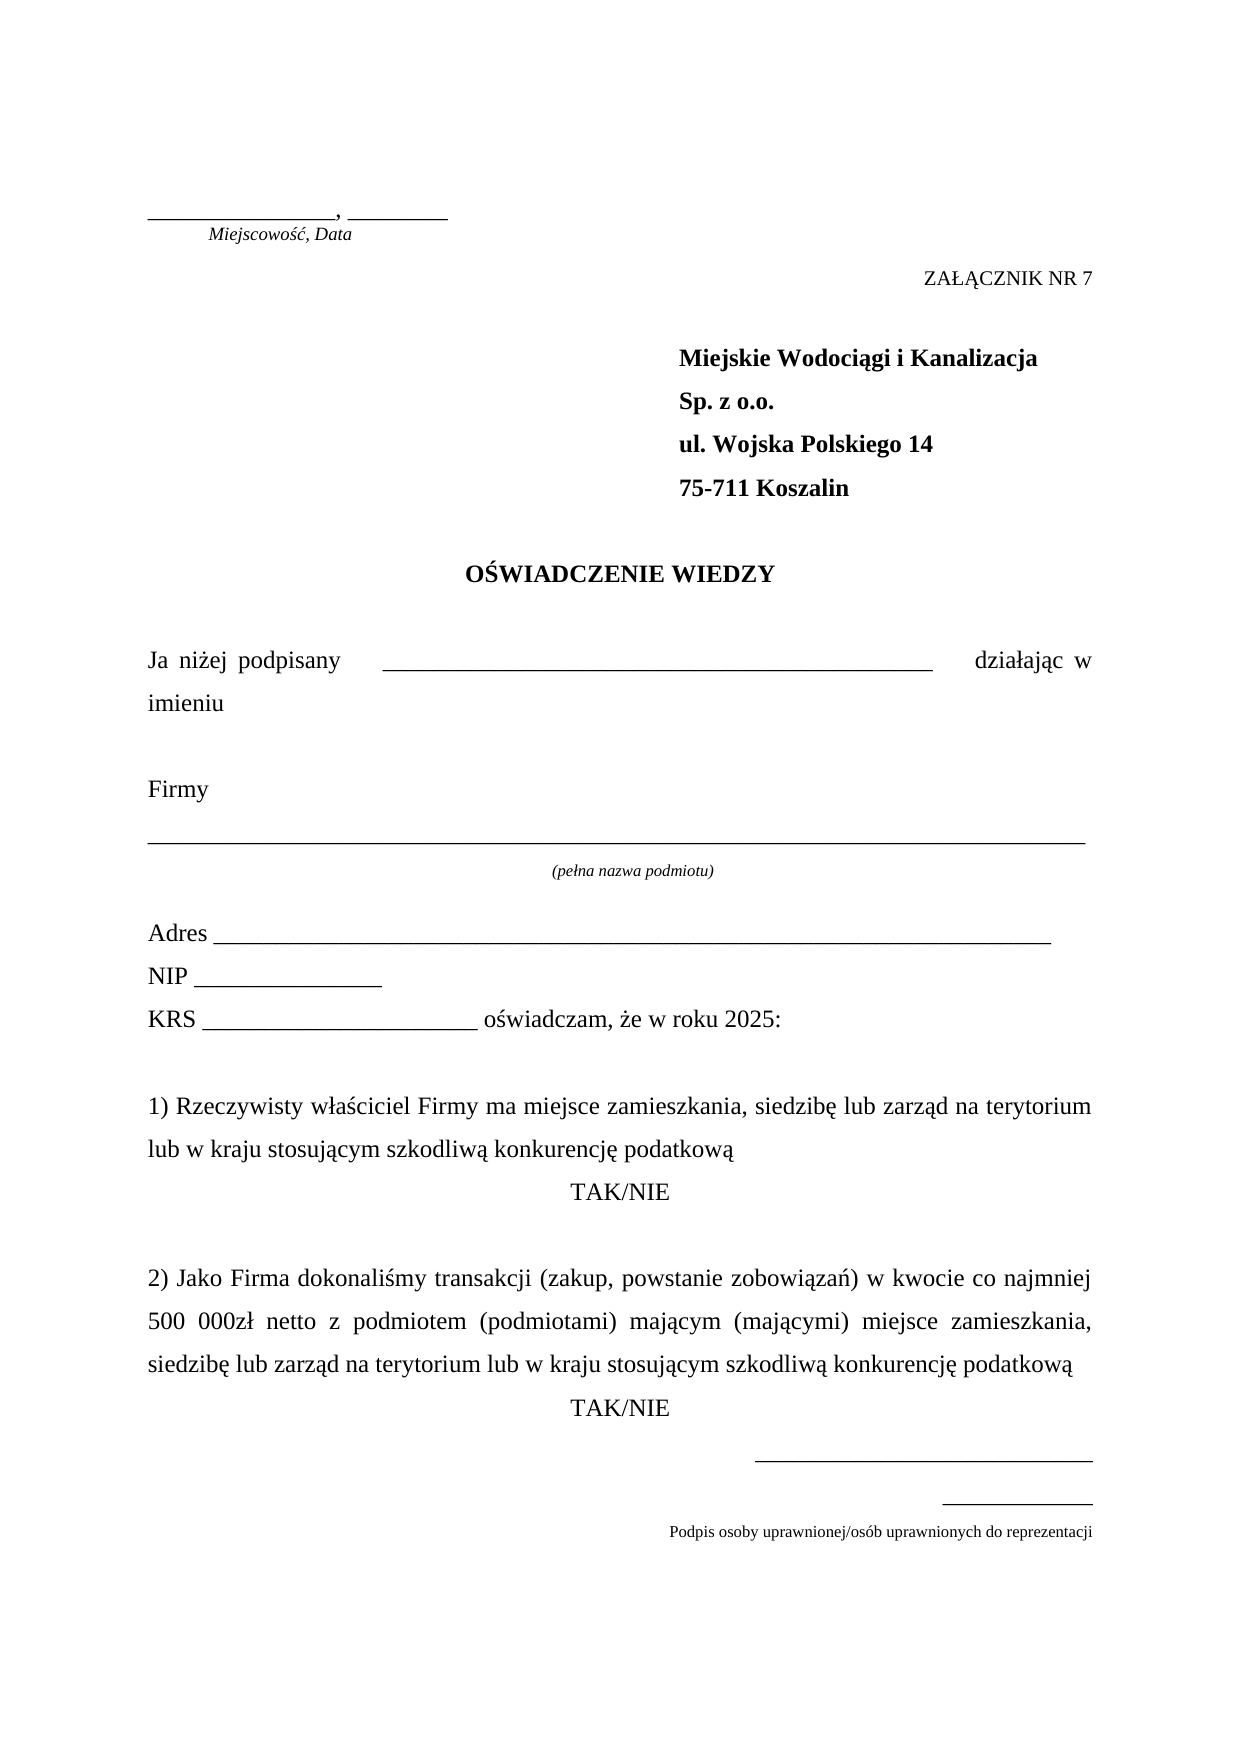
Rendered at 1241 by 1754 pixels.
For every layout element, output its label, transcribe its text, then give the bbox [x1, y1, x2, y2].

text Podpis osoby uprawnionej/osób uprawnionych do reprezentacji [148, 1522, 1093, 1541]
text NIP _______________ [148, 961, 1093, 990]
text TAK/NIE [148, 1393, 1093, 1421]
text 1) Rzeczywisty właściciel Firmy ma miejsce zamieszkania, siedzibę lub zarząd na terytorium lub w kraju stosującym szkodliwą konkurencję podatkową [148, 1091, 1093, 1163]
text Sp. z o.o. [148, 386, 1093, 415]
text Adres ___________________________________________________________________ [148, 918, 1093, 947]
text Miejscowość, Data [148, 223, 1093, 245]
text KRS ______________________ oświadczam, że w roku 2025: [148, 1004, 1093, 1033]
text Firmy ___________________________________________________________________________ [148, 731, 1093, 846]
text ul. Wojska Polskiego 14 [148, 429, 1093, 458]
text _______________, ________ [148, 194, 1093, 223]
text TAK/NIE [148, 1177, 1093, 1206]
text OŚWIADCZENIE WIEDZY [148, 559, 1093, 588]
text _______________________________________ [148, 1436, 1093, 1508]
text ZAŁĄCZNIK NR 7 [148, 266, 1093, 290]
text 75-711 Koszalin [148, 473, 1093, 501]
text 2) Jako Firma dokonaliśmy transakcji (zakup, powstanie zobowiązań) w kwocie co najmniej 500 000zł netto z podmiotem (podmiotami) mającym (mającymi) miejsce zamieszkania, siedzibę lub zarząd na terytorium lub w kraju stosującym szkodliwą konkurencję podatkową [148, 1263, 1093, 1378]
text Ja niżej podpisany ____________________________________________ działając w imieniu [148, 645, 1093, 717]
text Miejskie Wodociągi i Kanalizacja [148, 343, 1093, 372]
text (pełna nazwa podmiotu) [148, 861, 1093, 880]
